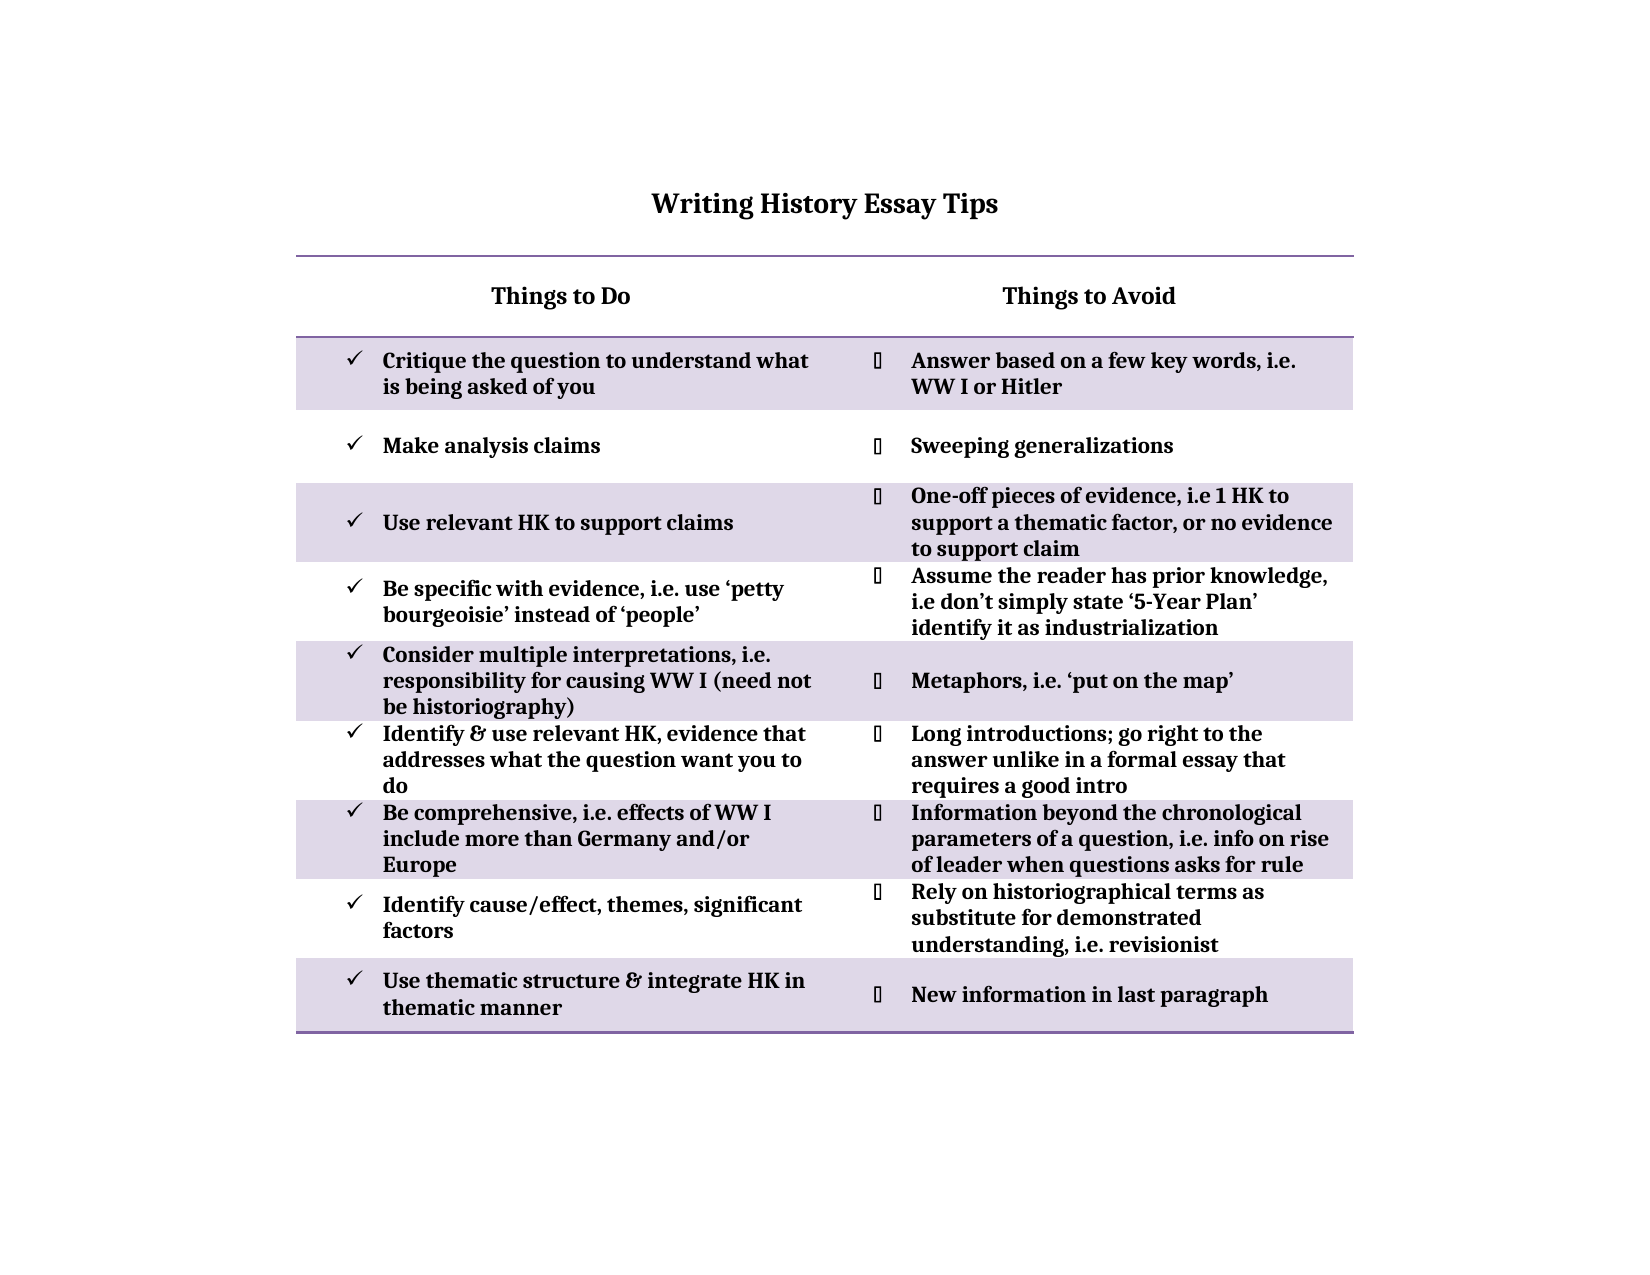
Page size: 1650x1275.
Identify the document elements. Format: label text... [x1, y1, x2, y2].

table_cell Information beyond the chronological parameters of a question, i.e. info on rise of leader when questions asks for rule [825, 800, 1353, 879]
table_cell Long introductions; go right to the answer unlike in a formal essay that requires a good intro [825, 721, 1353, 799]
table_cell Critique the question to understand what is being asked of you [296, 338, 825, 410]
table_header Things to Avoid [825, 257, 1353, 336]
table_cell One-off pieces of evidence, i.e 1 HK to support a thematic factor, or no evidence to support claim [825, 483, 1353, 562]
table_cell Make analysis claims [296, 410, 825, 483]
table_cell Use thematic structure & integrate HK in thematic manner [296, 958, 825, 1031]
table_cell Answer based on a few key words, i.e. WW I or Hitler [825, 338, 1353, 410]
table_header Things to Do [296, 257, 825, 336]
table_cell Rely on historiographical terms as substitute for demonstrated understanding, i.e. revisionist [825, 879, 1353, 958]
table_cell Be specific with evidence, i.e. use ‘petty bourgeoisie’ instead of ‘people’ [296, 563, 825, 641]
table_cell Consider multiple interpretations, i.e. responsibility for causing WW I (need not be historiography) [296, 641, 825, 721]
table_cell Use relevant HK to support claims [296, 483, 825, 562]
table_cell Identify cause/effect, themes, significant factors [296, 879, 825, 958]
table_cell New information in last paragraph [825, 958, 1353, 1031]
table_cell Be comprehensive, i.e. effects of WW I include more than Germany and/or Europe [296, 800, 825, 879]
table_cell Identify & use relevant HK, evidence that addresses what the question want you to do [296, 721, 825, 799]
text Writing History Essay Tips [150, 187, 1500, 221]
table_cell Assume the reader has prior knowledge, i.e don’t simply state ‘5-Year Plan’ identify it as industrialization [825, 563, 1353, 641]
table_cell Sweeping generalizations [825, 410, 1353, 483]
table_cell Metaphors, i.e. ‘put on the map’ [825, 641, 1353, 721]
